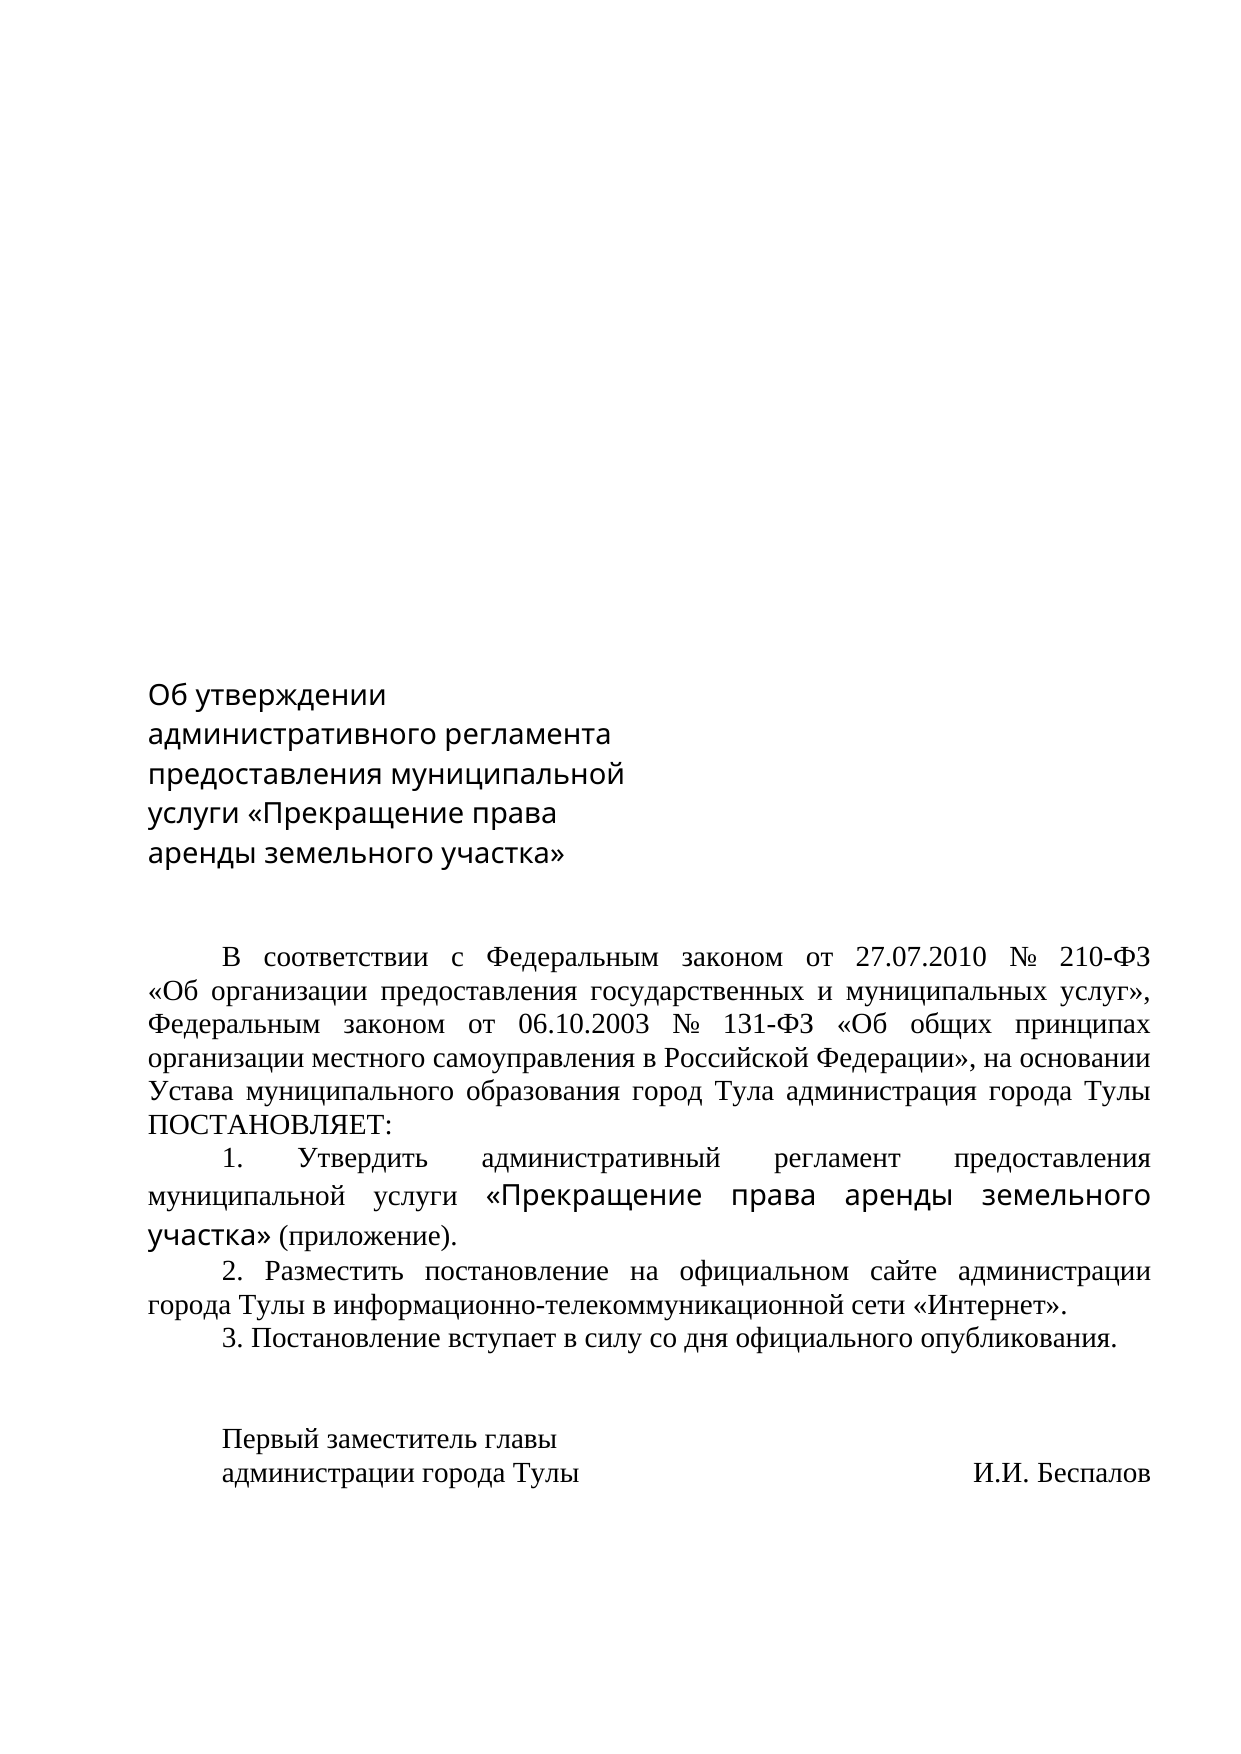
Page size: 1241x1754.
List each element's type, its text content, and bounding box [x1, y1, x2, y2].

text Первый заместитель главы [148, 1421, 1152, 1455]
text 3. Постановление вступает в силу со дня официального опубликования. [148, 1321, 1152, 1354]
text администрации города Тулы И.И. Беспалов [148, 1455, 1152, 1488]
text 1. Утвердить административный регламент предоставления муниципальной услуги «Прекращение права аренды земельного участка» (приложение). [148, 1141, 1152, 1253]
text 2. Разместить постановление на официальном сайте администрации города Тулы в информационно-телекоммуникационной сети «Интернет». [148, 1253, 1152, 1321]
subtitle Об утверждении административного регламента предоставления муниципальной услуги «Прекращение права аренды земельного участка» [148, 674, 650, 872]
text В соответствии с Федеральным законом от 27.07.2010 № 210-ФЗ «Об организации предоставления государственных и муниципальных услуг», Федеральным законом от 06.10.2003 № 131-ФЗ «Об общих принципах организации местного самоуправления в Российской Федерации», на основании Устава муниципального образования город Тула администрация города Тулы ПОСТАНОВЛЯЕТ: [148, 939, 1152, 1141]
